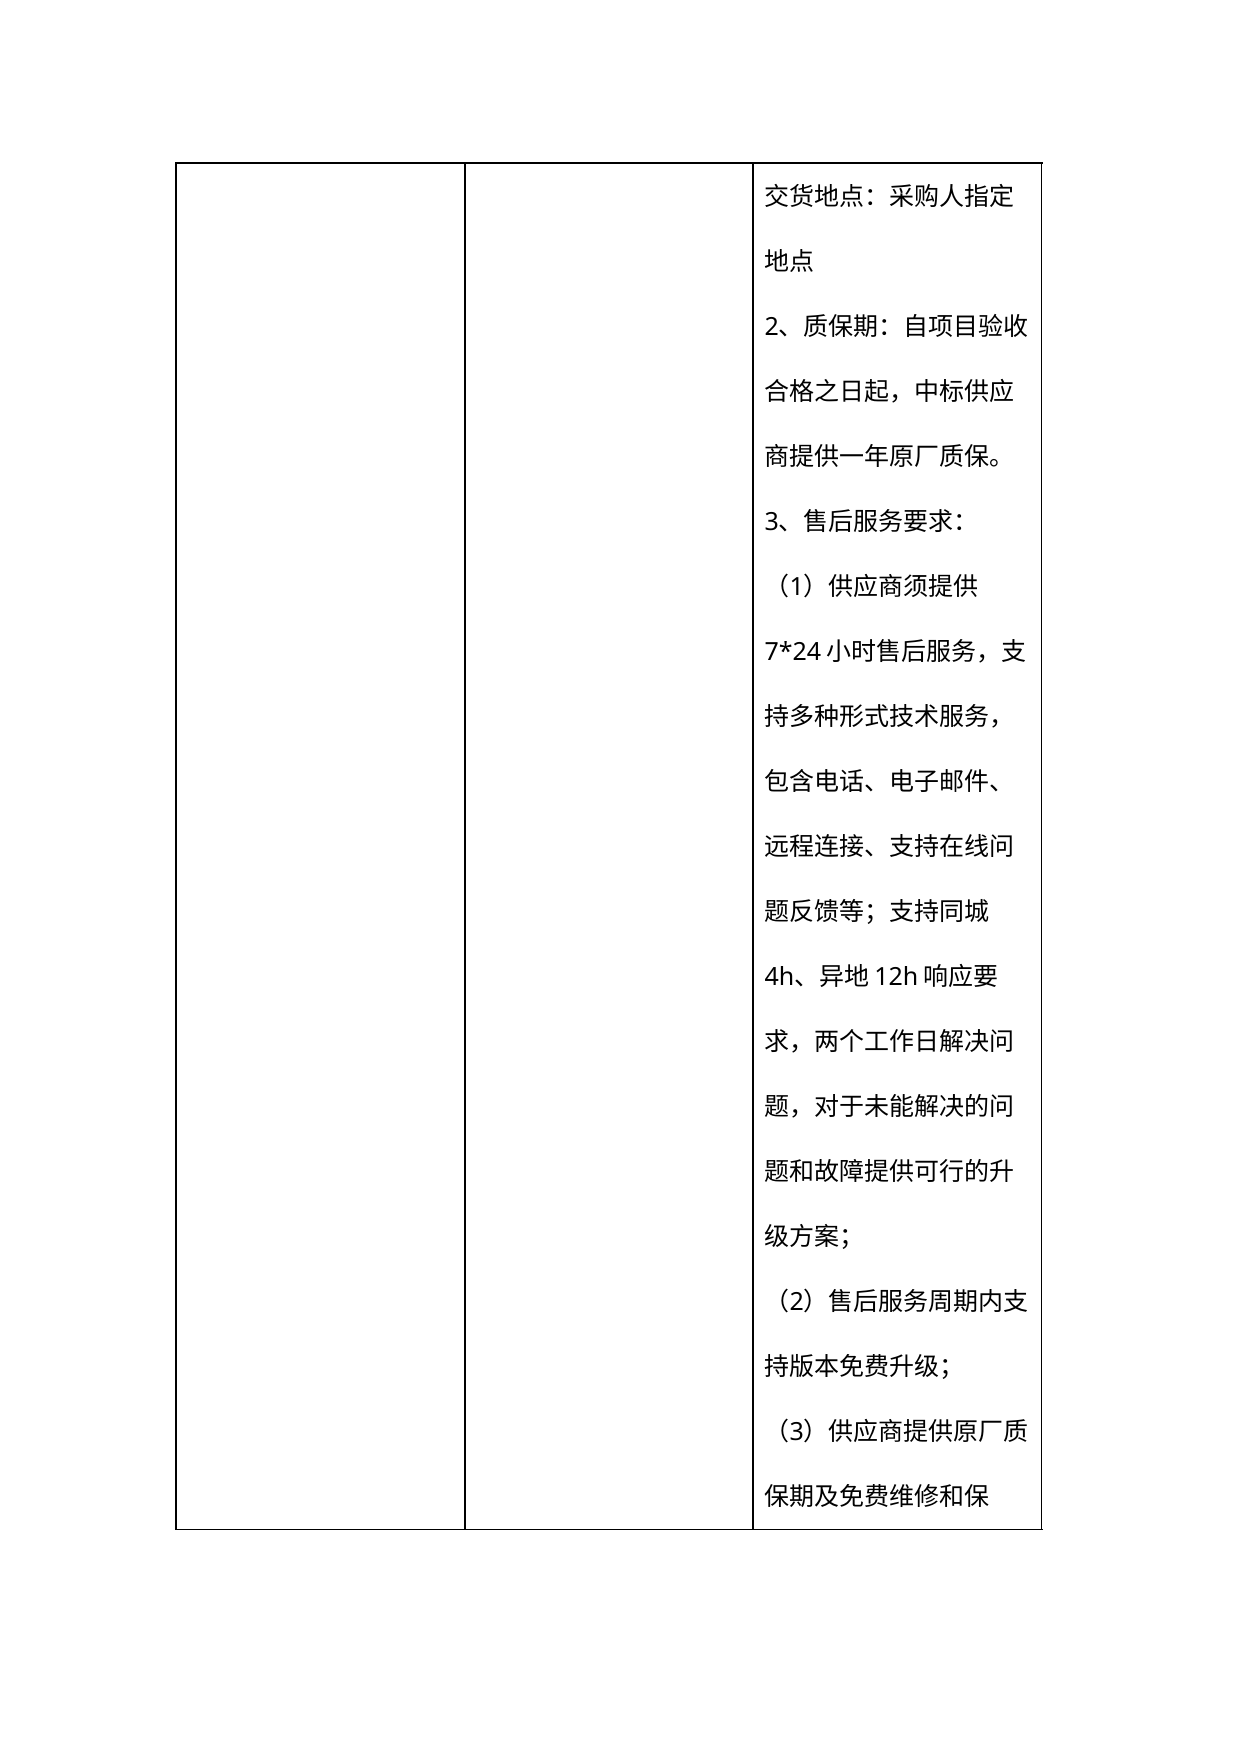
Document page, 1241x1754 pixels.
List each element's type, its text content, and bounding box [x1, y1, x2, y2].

table_cell 2 [177, 164, 464, 1528]
table_cell [466, 164, 752, 1528]
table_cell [754, 164, 1041, 1528]
